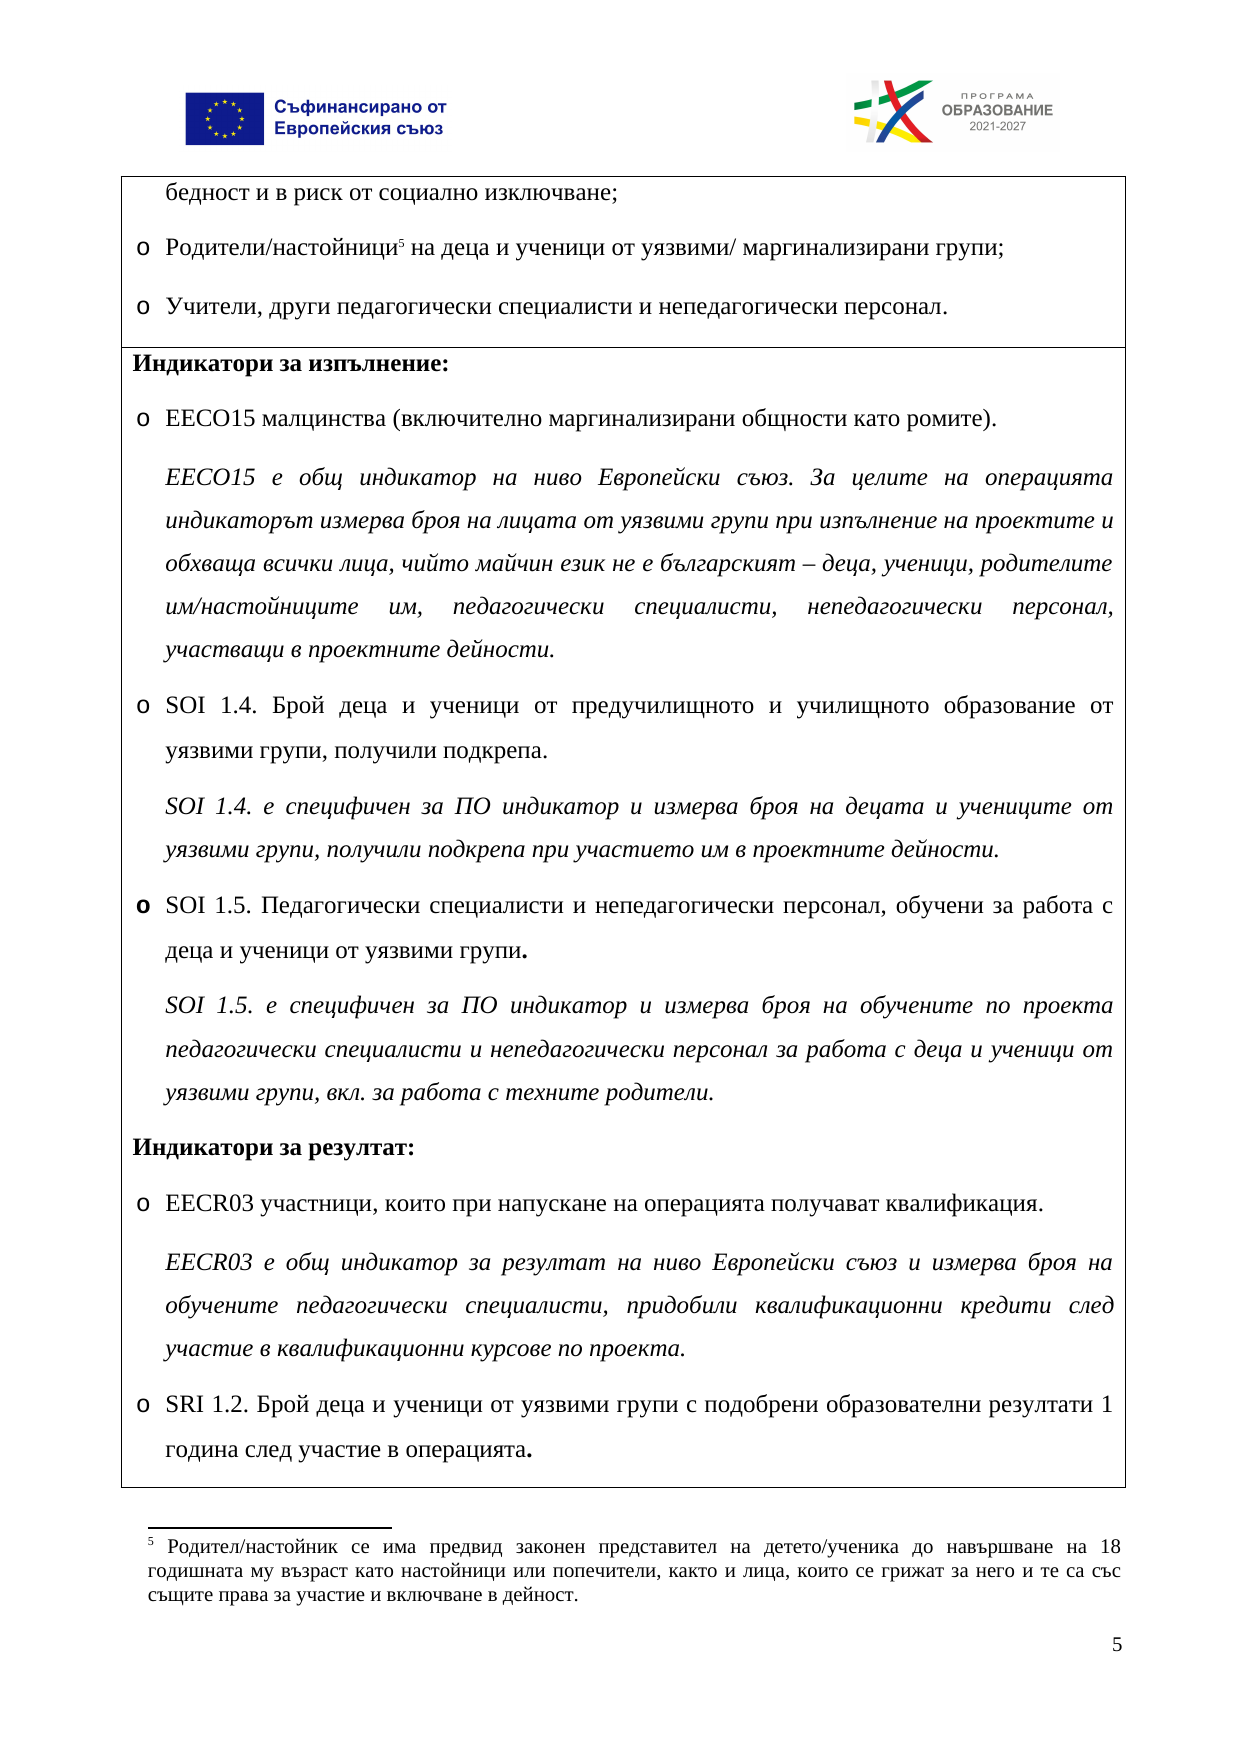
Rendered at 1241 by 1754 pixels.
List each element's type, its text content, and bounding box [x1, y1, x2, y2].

picture [178, 85, 453, 152]
picture [846, 73, 1060, 152]
